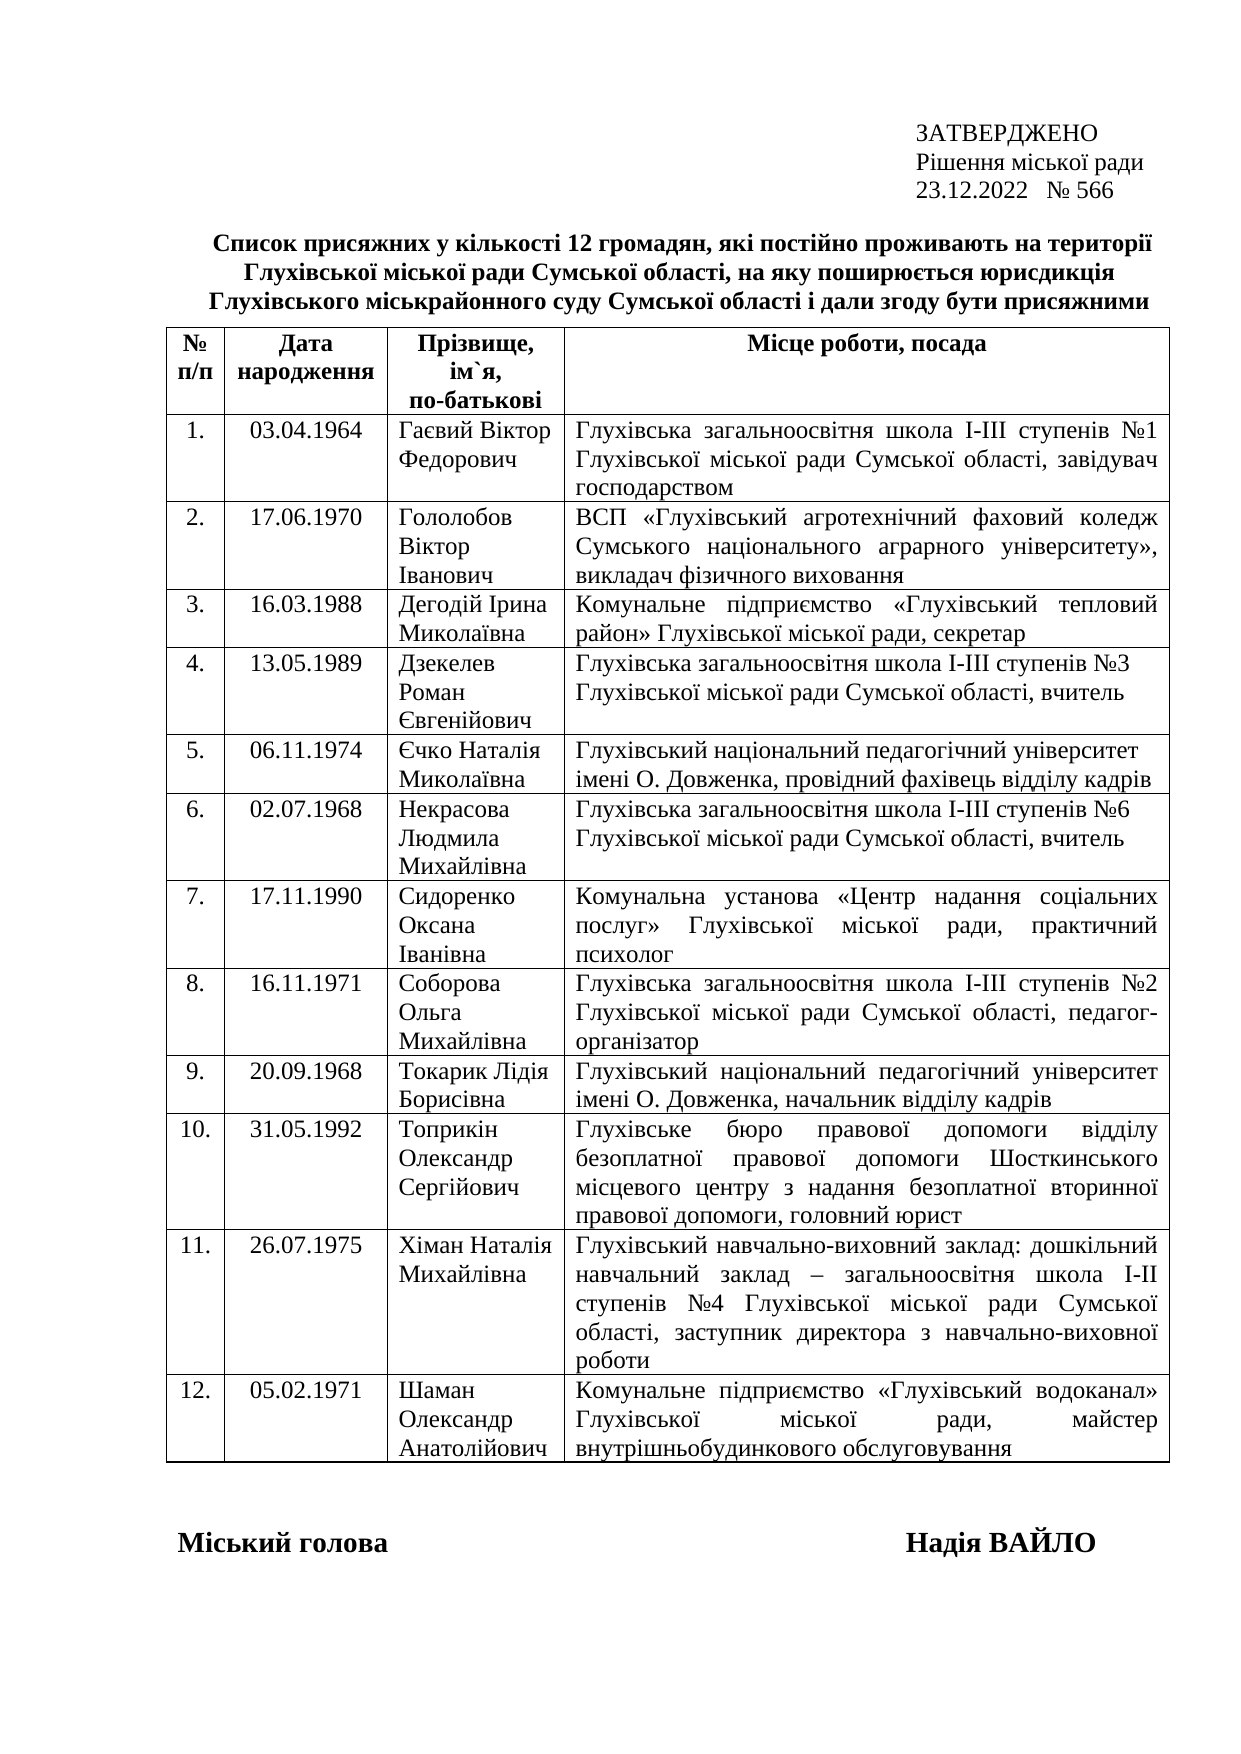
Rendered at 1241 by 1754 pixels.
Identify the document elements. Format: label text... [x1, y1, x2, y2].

table_cell Глухівська загальноосвітня школа І-ІІІ ступенів №6 Глухівської міської ради Сумської області, вчитель [565, 794, 1169, 880]
table_cell 31.05.1992 [225, 1114, 387, 1229]
table_cell Дзекелев Роман Євгенійович [388, 648, 564, 734]
table_cell 5. [167, 735, 224, 793]
table_cell Соборова Ольга Михайлівна [388, 969, 564, 1055]
table_cell Дегодій Ірина Миколаївна [388, 590, 564, 647]
table_cell Глухівський навчально-виховний заклад: дошкільний навчальний заклад – загальноосвітня школа І-ІІ ступенів №4 Глухівської міської ради Сумської області, заступник директора з навчально-виховної роботи [565, 1230, 1169, 1374]
table_cell 20.09.1968 [225, 1056, 387, 1113]
table_cell Глухівський національний педагогічний університет імені О. Довженка, провідний фахівець відділу кадрів [565, 735, 1169, 793]
table_cell ВСП «Глухівський агротехнічний фаховий коледж Сумського національного аграрного університету», викладач фізичного виховання [565, 502, 1169, 588]
table_cell 26.07.1975 [225, 1230, 387, 1374]
table_cell 3. [167, 590, 224, 647]
table_cell Гололобов Віктор Іванович [388, 502, 564, 588]
table_cell 1. [167, 415, 224, 501]
table_header Місце роботи, посада [565, 328, 1169, 414]
table_cell 16.03.1988 [225, 590, 387, 647]
table_cell Гаєвий Віктор Федорович [388, 415, 564, 501]
table_cell Токарик Лідія Борисівна [388, 1056, 564, 1113]
table_cell 05.02.1971 [225, 1375, 387, 1461]
table_cell Єчко Наталія Миколаївна [388, 735, 564, 793]
table_cell 03.04.1964 [225, 415, 387, 501]
table_cell 17.06.1970 [225, 502, 387, 588]
table_cell Хіман Наталія Михайлівна [388, 1230, 564, 1374]
table_cell Глухівське бюро правової допомоги відділу безоплатної правової допомоги Шосткинського місцевого центру з надання безоплатної вторинної правової допомоги, головний юрист [565, 1114, 1169, 1229]
table_cell Комунальне підприємство «Глухівський водоканал» Глухівської міської ради, майстер внутрішньобудинкового обслуговування [565, 1375, 1169, 1461]
table_cell 13.05.1989 [225, 648, 387, 734]
text Міський голова Надія ВАЙЛО [177, 1525, 1181, 1558]
table_cell 17.11.1990 [225, 881, 387, 967]
table_cell 4. [167, 648, 224, 734]
table_cell 8. [167, 969, 224, 1055]
table_cell Глухівський національний педагогічний університет імені О. Довженка, начальник відділу кадрів [565, 1056, 1169, 1113]
table_cell Сидоренко Оксана Іванівна [388, 881, 564, 967]
text ЗАТВЕРДЖЕНО Рішення міської ради 23.12.2022 № 566 [916, 118, 1181, 204]
text Список присяжних у кількості 12 громадян, які постійно проживають на території Глухівської міської ради Сумської області, на яку поширюється юрисдикція Глухівського міськрайонного суду Сумської області і дали згоду бути присяжними [177, 228, 1181, 315]
table_cell Глухівська загальноосвітня школа І-ІІІ ступенів №1 Глухівської міської ради Сумської області, завідувач господарством [565, 415, 1169, 501]
table_cell Топрикін Олександр Сергійович [388, 1114, 564, 1229]
table_cell 10. [167, 1114, 224, 1229]
table_cell 7. [167, 881, 224, 967]
table_cell 16.11.1971 [225, 969, 387, 1055]
table_cell 12. [167, 1375, 224, 1461]
table_header Дата народження [225, 328, 387, 414]
table_cell 06.11.1974 [225, 735, 387, 793]
table_header Прізвище, ім`я, по-батькові [388, 328, 564, 414]
table_cell 9. [167, 1056, 224, 1113]
table_cell 11. [167, 1230, 224, 1374]
table_cell Глухівська загальноосвітня школа І-ІІІ ступенів №3 Глухівської міської ради Сумської області, вчитель [565, 648, 1169, 734]
table_cell 02.07.1968 [225, 794, 387, 880]
table_cell Комунальне підприємство «Глухівський тепловий район» Глухівської міської ради, секретар [565, 590, 1169, 647]
table_cell 2. [167, 502, 224, 588]
table_cell Комунальна установа «Центр надання соціальних послуг» Глухівської міської ради, практичний психолог [565, 881, 1169, 967]
table_cell Некрасова Людмила Михайлівна [388, 794, 564, 880]
table_header № п/п [167, 328, 224, 414]
table_cell Шаман Олександр Анатолійович [388, 1375, 564, 1461]
table_cell 6. [167, 794, 224, 880]
table_cell Глухівська загальноосвітня школа І-ІІІ ступенів №2 Глухівської міської ради Сумської області, педагог-організатор [565, 969, 1169, 1055]
